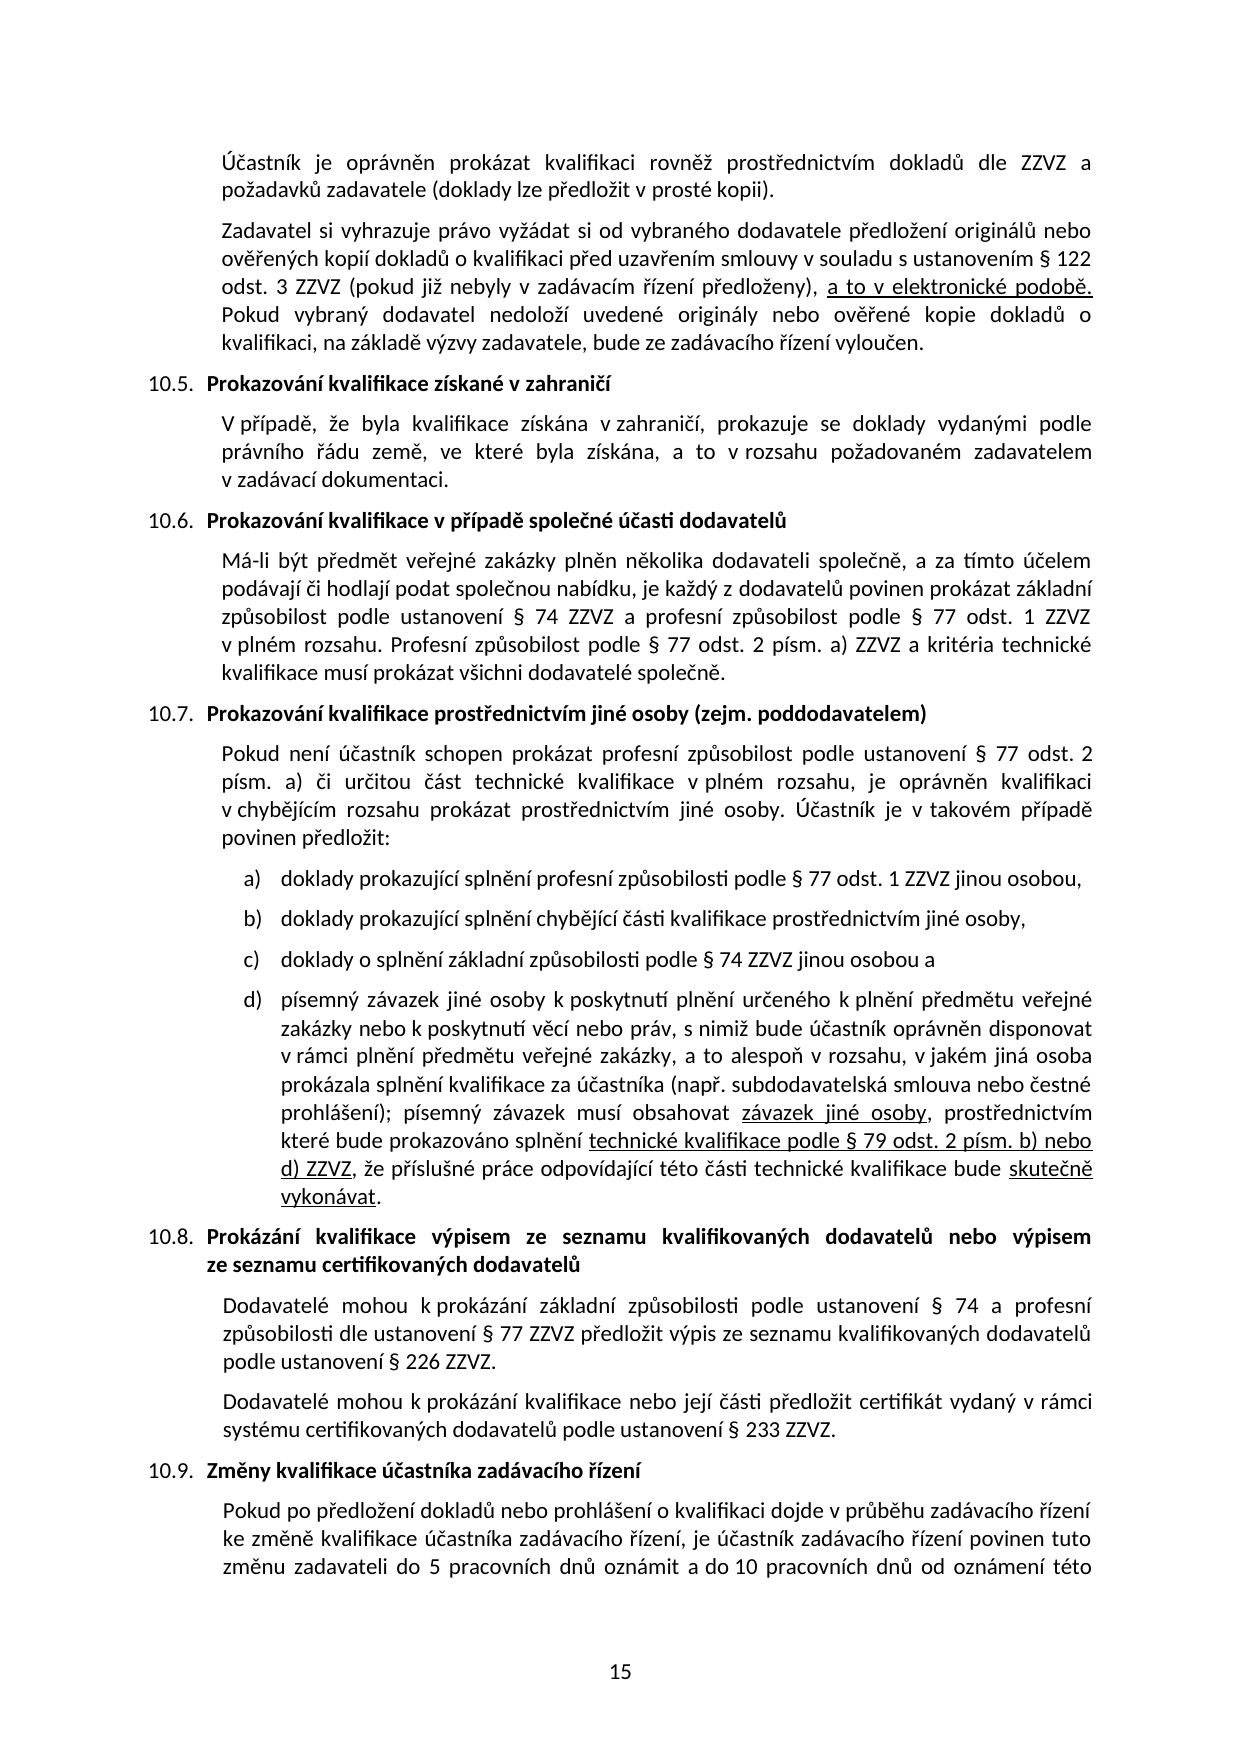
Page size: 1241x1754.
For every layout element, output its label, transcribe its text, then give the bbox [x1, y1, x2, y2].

text Pokud není účastník schopen prokázat profesní způsobilost podle ustanovení § 77 odst. 2 písm. a) či určitou část technické kvalifikace v plném rozsahu, je oprávněn kvalifikaci v chybějícím rozsahu prokázat prostřednictvím jiné osoby. Účastník je v takovém případě povinen předložit: [221, 739, 1093, 852]
list Prokazování kvalifikace prostřednictvím jiné osoby (zejm. poddodavatelem) [148, 699, 1093, 727]
list doklady prokazující splnění chybějící části kvalifikace prostřednictvím jiné osoby, [243, 904, 1093, 933]
list doklady o splnění základní způsobilosti podle § 74 ZZVZ jinou osobou a [243, 945, 1093, 973]
text V případě, že byla kvalifikace získána v zahraničí, prokazuje se doklady vydanými podle právního řádu země, ve které byla získána, a to v rozsahu požadovaném zadavatelem v zadávací dokumentaci. [221, 409, 1093, 493]
text Má-li být předmět veřejné zakázky plněn několika dodavateli společně, a za tímto účelem podávají či hodlají podat společnou nabídku, je každý z dodavatelů povinen prokázat základní způsobilost podle ustanovení § 74 ZZVZ a profesní způsobilost podle § 77 odst. 1 ZZVZ v plném rozsahu. Profesní způsobilost podle § 77 odst. 2 písm. a) ZZVZ a kritéria technické kvalifikace musí prokázat všichni dodavatelé společně. [221, 546, 1093, 686]
text Zadavatel si vyhrazuje právo vyžádat si od vybraného dodavatele předložení originálů nebo ověřených kopií dokladů o kvalifikaci před uzavřením smlouvy v souladu s ustanovením § 122 odst. 3 ZZVZ (pokud již nebyly v zadávacím řízení předloženy), a to v elektronické podobě. Pokud vybraný dodavatel nedoloží uvedené originály nebo ověřené kopie dokladů o kvalifikaci, na základě výzvy zadavatele, bude ze zadávacího řízení vyloučen. [221, 216, 1093, 356]
text Účastník je oprávněn prokázat kvalifikaci rovněž prostřednictvím dokladů dle ZZVZ a požadavků zadavatele (doklady lze předložit v prosté kopii). [221, 148, 1093, 204]
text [223, 1496, 1093, 1581]
list Prokázání kvalifikace výpisem ze seznamu kvalifikovaných dodavatelů nebo výpisem ze seznamu certifikovaných dodavatelů [148, 1222, 1093, 1278]
text Dodavatelé mohou k prokázání základní způsobilosti podle ustanovení § 74 a profesní způsobilosti dle ustanovení § 77 ZZVZ předložit výpis ze seznamu kvalifikovaných dodavatelů podle ustanovení § 226 ZZVZ. [223, 1291, 1093, 1375]
list Prokazování kvalifikace získané v zahraničí [148, 369, 1093, 397]
list písemný závazek jiné osoby k poskytnutí plnění určeného k plnění předmětu veřejné zakázky nebo k poskytnutí věcí nebo práv, s nimiž bude účastník oprávněn disponovat v rámci plnění předmětu veřejné zakázky, a to alespoň v rozsahu, v jakém jiná osoba prokázala splnění kvalifikace za účastníka (např. subdodavatelská smlouva nebo čestné prohlášení); písemný závazek musí obsahovat závazek jiné osoby, prostřednictvím které bude prokazováno splnění technické kvalifikace podle § 79 odst. 2 písm. b) nebo d) ZZVZ, že příslušné práce odpovídající této části technické kvalifikace bude skutečně vykonávat. [243, 986, 1093, 1210]
list Změny kvalifikace účastníka zadávacího řízení [148, 1456, 1093, 1484]
text Dodavatelé mohou k prokázání kvalifikace nebo její části předložit certifikát vydaný v rámci systému certifikovaných dodavatelů podle ustanovení § 233 ZZVZ. [223, 1387, 1093, 1443]
list doklady prokazující splnění profesní způsobilosti podle § 77 odst. 1 ZZVZ jinou osobou, [243, 864, 1093, 892]
list Prokazování kvalifikace v případě společné účasti dodavatelů [148, 506, 1093, 534]
